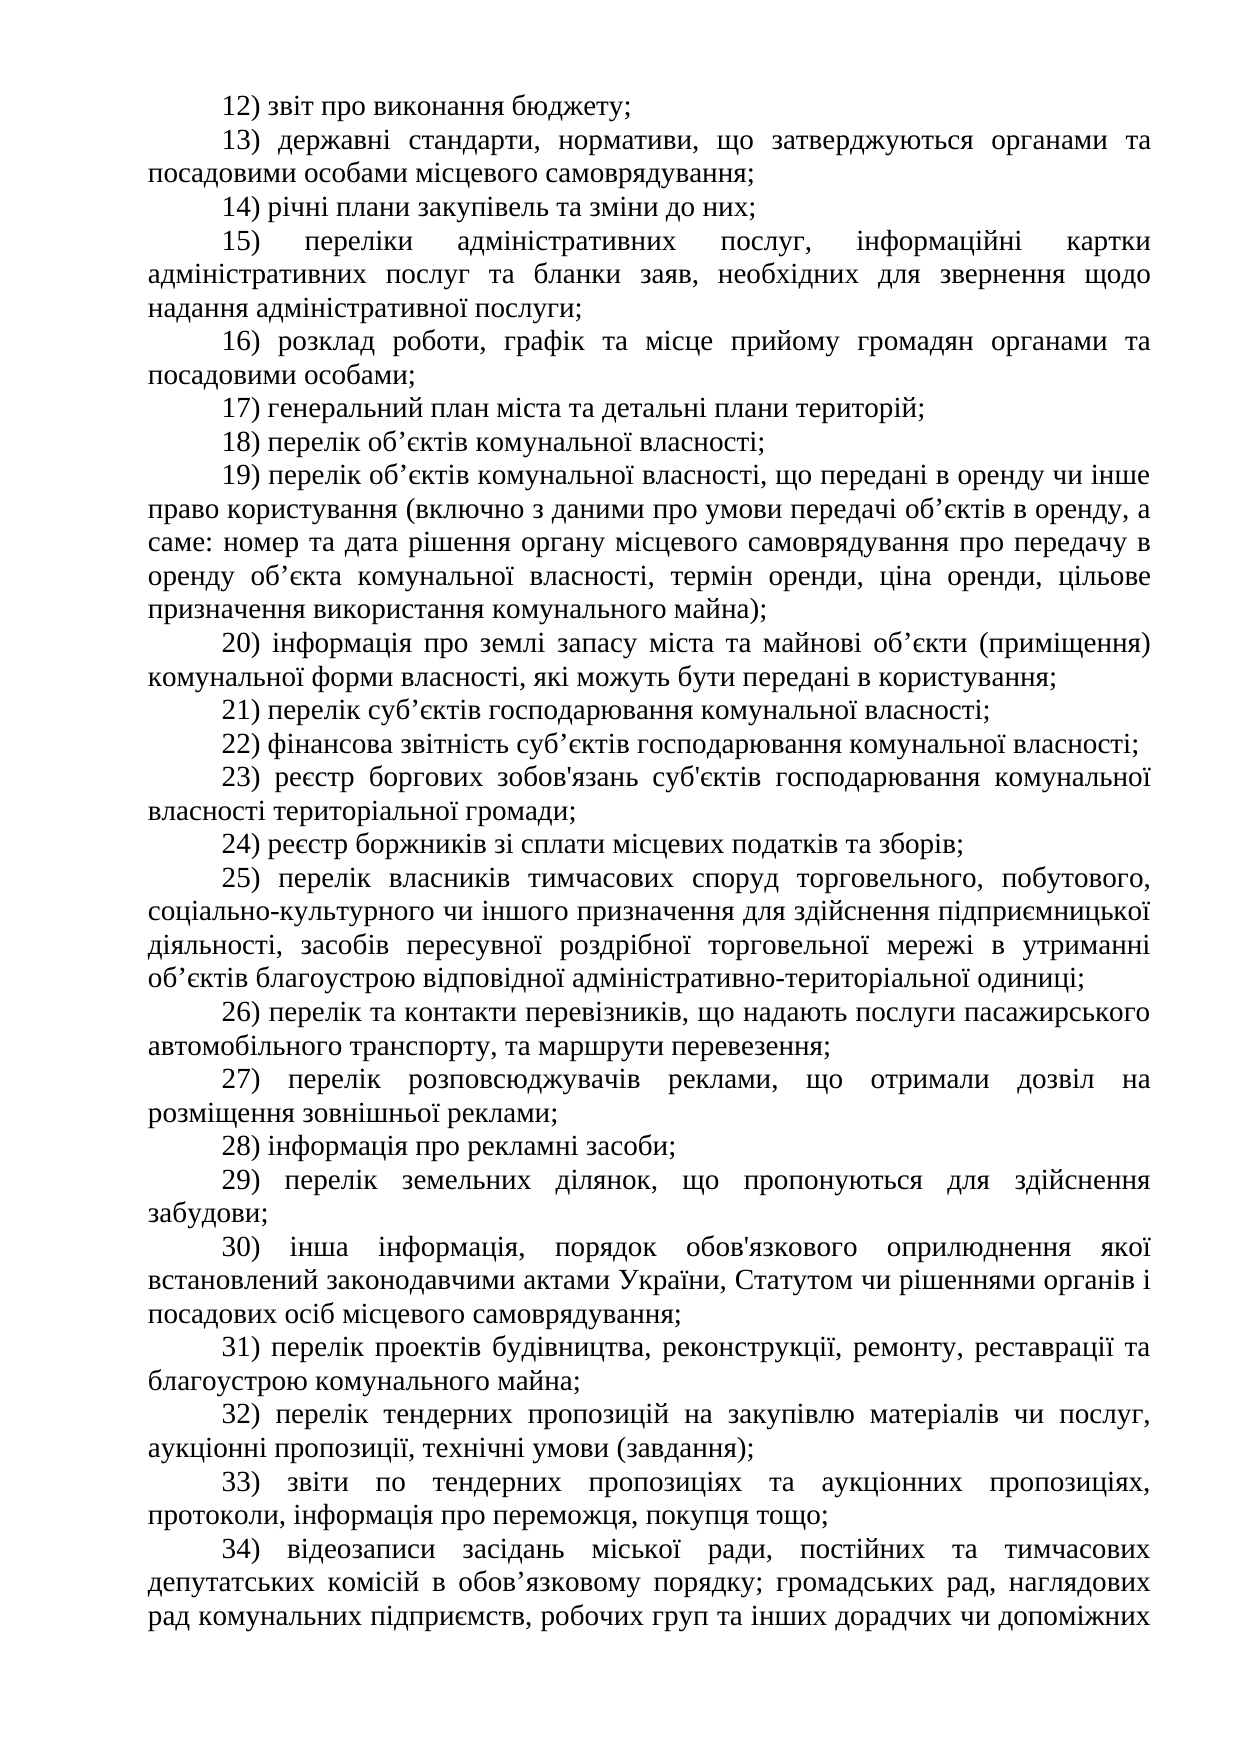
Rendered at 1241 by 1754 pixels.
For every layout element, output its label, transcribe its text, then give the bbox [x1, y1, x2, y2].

text 26) перелік та контакти перевізників, що надають послуги пасажирського автомобільного транспорту, та маршрути перевезення; [148, 994, 1152, 1061]
text 33) звіти по тендерних пропозиціях та аукціонних пропозиціях, протоколи, інформація про переможця, покупця тощо; [148, 1464, 1152, 1531]
text 27) перелік розповсюджувачів реклами, що отримали дозвіл на розміщення зовнішньої реклами; [148, 1061, 1152, 1128]
text 19) перелік об’єктів комунальної власності, що передані в оренду чи інше право користування (включно з даними про умови передачі об’єктів в оренду, а саме: номер та дата рішення органу місцевого самоврядування про передачу в оренду об’єкта комунальної власності, термін оренди, ціна оренди, цільове призначення використання комунального майна); [148, 457, 1152, 625]
text 12) звіт про виконання бюджету; [148, 88, 1152, 122]
text 30) інша інформація, порядок обов'язкового оприлюднення якої встановлений законодавчими актами України, Статутом чи рішеннями органів і посадових осіб місцевого самоврядування; [148, 1229, 1152, 1329]
text 20) інформація про землі запасу міста та майнові об’єкти (приміщення) комунальної форми власності, які можуть бути передані в користування; [148, 625, 1152, 692]
text 31) перелік проектів будівництва, реконструкції, ремонту, реставрації та благоустрою комунального майна; [148, 1329, 1152, 1397]
text 24) реєстр боржників зі сплати місцевих податків та зборів; [148, 826, 1152, 860]
text 32) перелік тендерних пропозицій на закупівлю матеріалів чи послуг, аукціонні пропозиції, технічні умови (завдання); [148, 1397, 1152, 1464]
text 17) генеральний план міста та детальні плани територій; [148, 390, 1152, 424]
text 14) річні плани закупівель та зміни до них; [148, 189, 1152, 223]
text 15) переліки адміністративних послуг, інформаційні картки адміністративних послуг та бланки заяв, необхідних для звернення щодо надання адміністративної послуги; [148, 223, 1152, 323]
text 23) реєстр боргових зобов'язань суб'єктів господарювання комунальної власності територіальної громади; [148, 759, 1152, 826]
text 29) перелік земельних ділянок, що пропонуються для здійснення забудови; [148, 1162, 1152, 1229]
text 13) державні стандарти, нормативи, що затверджуються органами та посадовими особами місцевого самоврядування; [148, 122, 1152, 189]
text 22) фінансова звітність суб’єктів господарювання комунальної власності; [148, 726, 1152, 759]
text 16) розклад роботи, графік та місце прийому громадян органами та посадовими особами; [148, 323, 1152, 390]
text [148, 1531, 1152, 1631]
text 28) інформація про рекламні засоби; [148, 1128, 1152, 1162]
text 18) перелік об’єктів комунальної власності; [148, 424, 1152, 457]
text 21) перелік суб’єктів господарювання комунальної власності; [148, 692, 1152, 726]
text 25) перелік власників тимчасових споруд торговельного, побутового, соціально-культурного чи іншого призначення для здійснення підприємницької діяльності, засобів пересувної роздрібної торговельної мережі в утриманні об’єктів благоустрою відповідної адміністративно-територіальної одиниці; [148, 860, 1152, 994]
